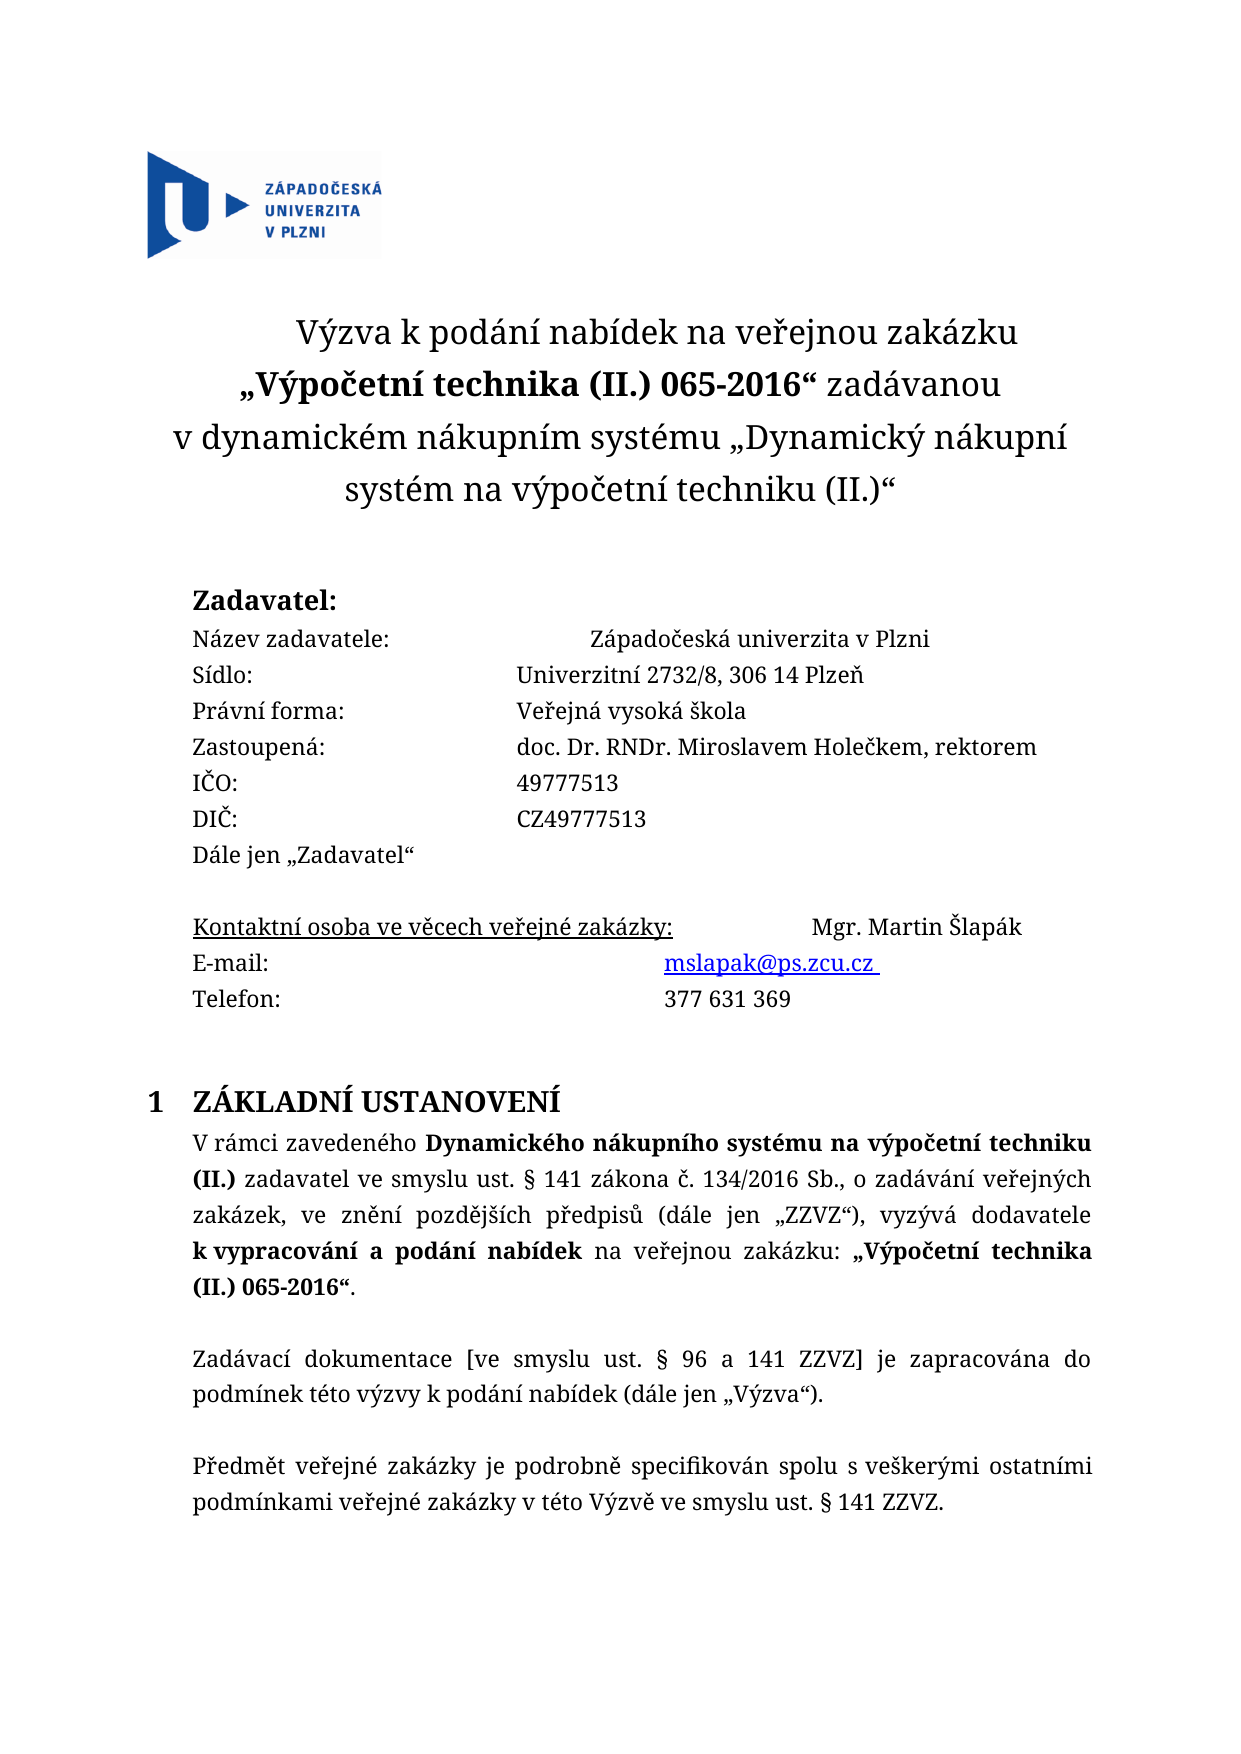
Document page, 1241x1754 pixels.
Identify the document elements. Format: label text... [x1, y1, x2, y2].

text Zadávací dokumentace [ve smyslu ust. § 96 a 141 ZZVZ] je zapracována do podmínek této výzvy k podání nabídek (dále jen „Výzva“). [192, 1342, 1093, 1410]
text Zastoupená: doc. Dr. RNDr. Miroslavem Holečkem, rektorem [192, 731, 1093, 762]
text V rámci zavedeného Dynamického nákupního systému na výpočetní techniku (II.) zadavatel ve smyslu ust. § 141 zákona č. 134/2016 Sb., o zadávání veřejných zakázek, ve znění pozdějších předpisů (dále jen „ZZVZ“), vyzývá dodavatele k vypracování a podání nabídek na veřejnou zakázku: „Výpočetní technika (II.) 065-2016“. [192, 1127, 1093, 1302]
text Sídlo: Univerzitní 2732/8, 306 14 Plzeň [148, 659, 1093, 691]
text E-mail: mslapak@ps.zcu.cz [148, 947, 1093, 978]
text Dále jen „Zadavatel“ [148, 839, 1093, 870]
picture [147, 151, 382, 259]
text Název zadavatele: Západočeská univerzita v Plzni [148, 623, 1093, 655]
text IČO: 49777513 [148, 767, 1093, 798]
text Předmět veřejné zakázky je podrobně specifikován spolu s veškerými ostatními podmínkami veřejné zakázky v této Výzvě ve smyslu ust. § 141 ZZVZ. [192, 1450, 1093, 1517]
text Právní forma: Veřejná vysoká škola [148, 695, 1093, 727]
text Telefon: 377 631 369 [148, 983, 1093, 1014]
text DIČ: CZ49777513 [148, 803, 1093, 834]
text Kontaktní osoba ve věcech veřejné zakázky: Mgr. Martin Šlapák [148, 911, 1093, 942]
subtitle ZÁKLADNÍ USTANOVENÍ [148, 1081, 1093, 1121]
text Výzva k podání nabídek na veřejnou zakázku „Výpočetní technika (II.) 065-2016“ zadávanou v dynamickém nákupním systému „Dynamický nákupní systém na výpočetní techniku (II.)“ [148, 309, 1093, 511]
text Zadavatel: [192, 581, 1093, 618]
